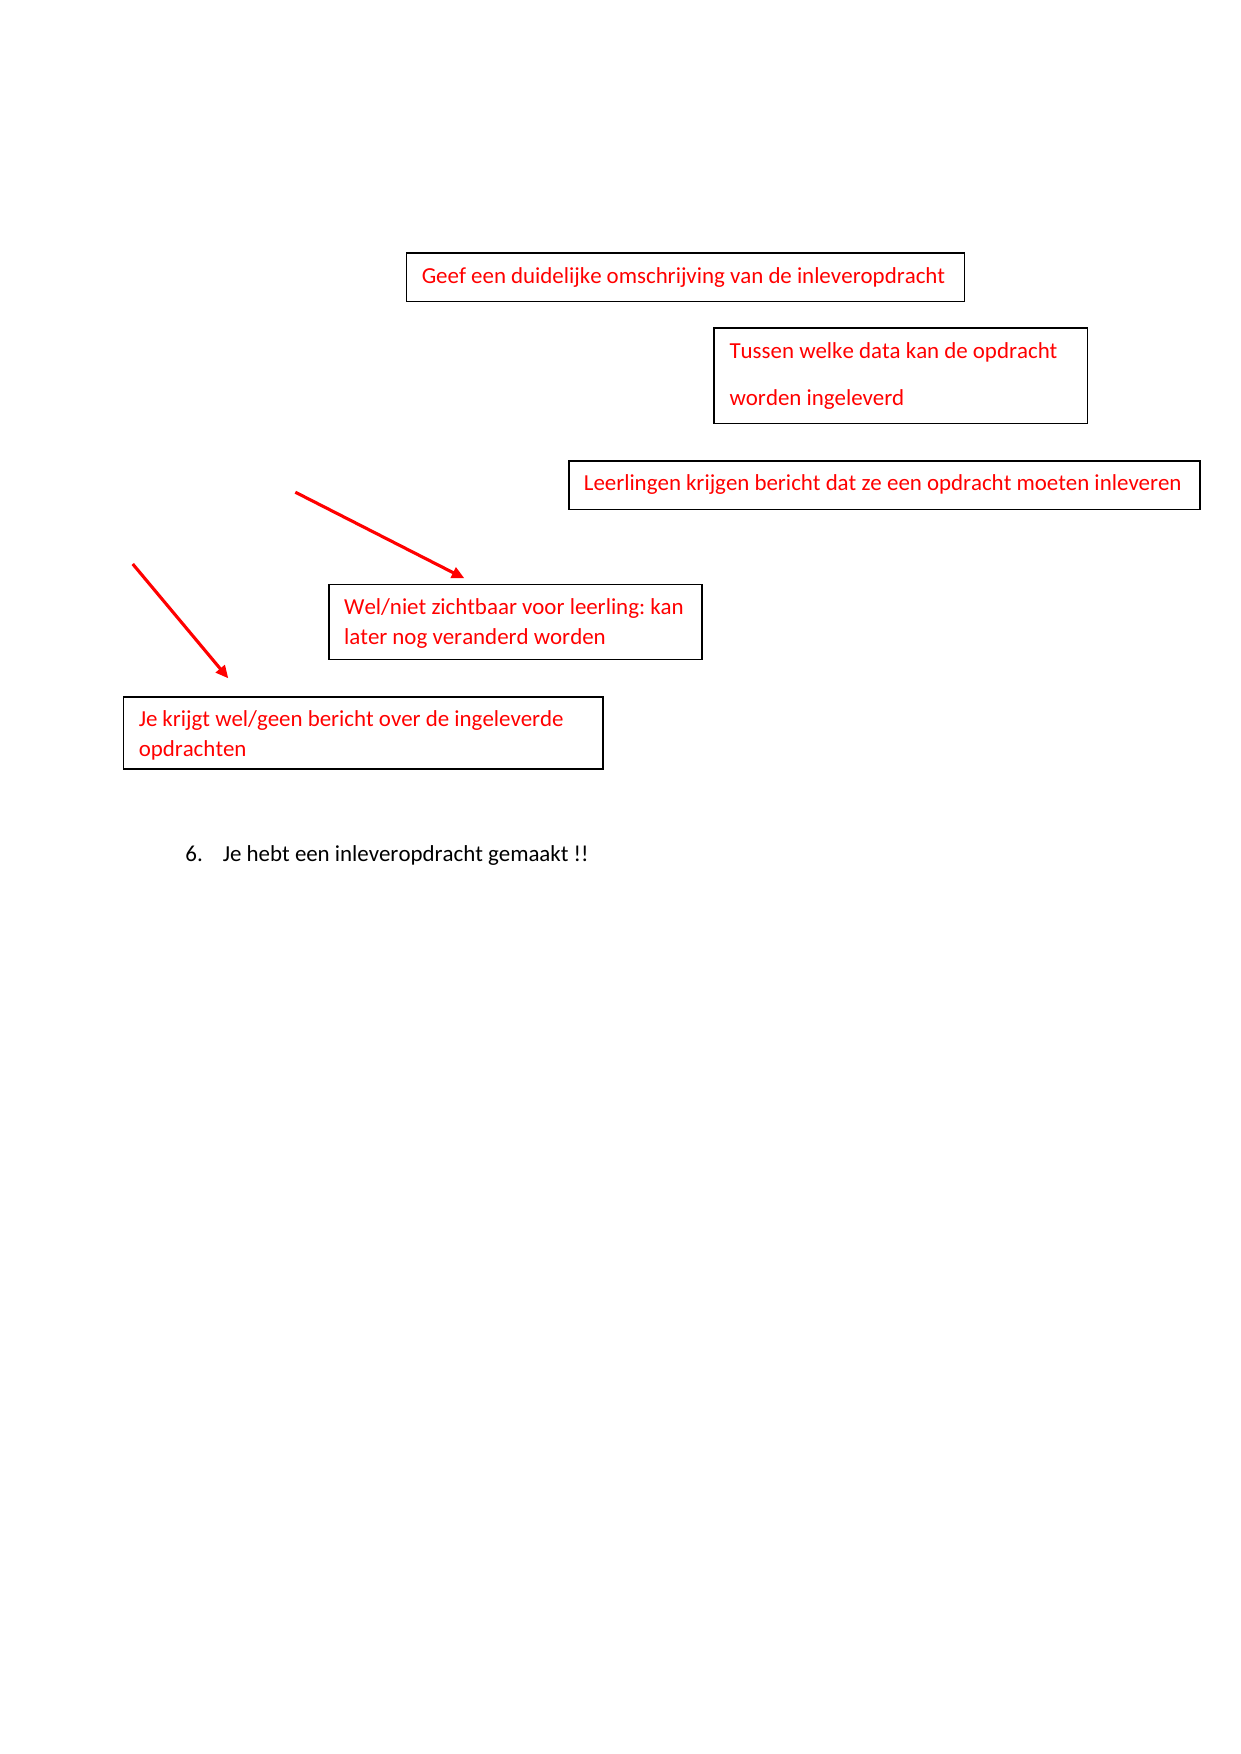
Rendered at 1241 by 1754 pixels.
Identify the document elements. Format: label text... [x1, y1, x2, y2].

list Je hebt een inleveropdracht gemaakt !! [185, 839, 1093, 867]
